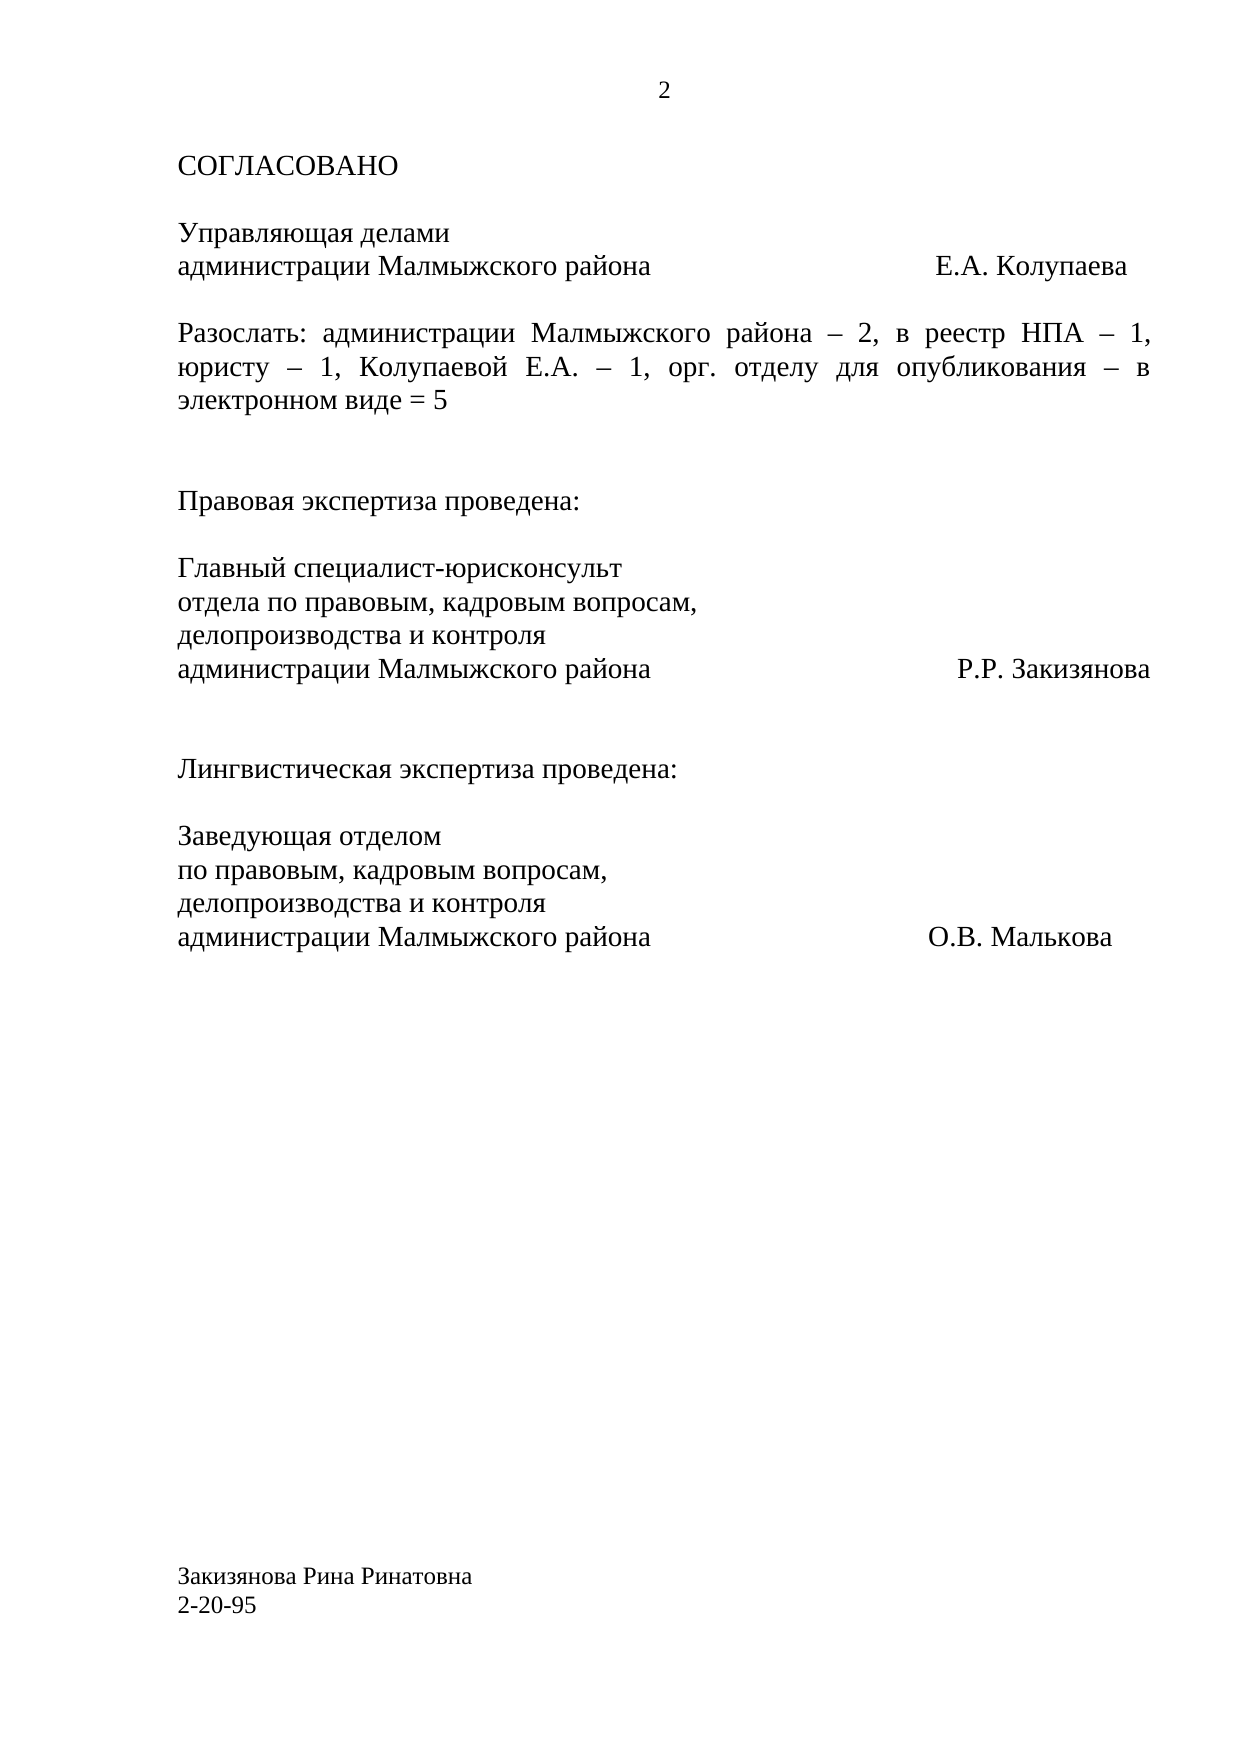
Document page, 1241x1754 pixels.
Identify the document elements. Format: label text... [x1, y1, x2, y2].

text администрации Малмыжского района Р.Р. Закизянова [177, 651, 1152, 684]
text Разослать: администрации Малмыжского района – 2, в реестр НПА – 1, юристу – 1, Колупаевой Е.А. – 1, орг. отделу для опубликования – в электронном виде = 5 [177, 315, 1152, 416]
text Заведующая отделом [177, 818, 1152, 852]
text отдела по правовым, кадровым вопросам, [177, 584, 1152, 617]
text администрации Малмыжского района Е.А. Колупаева [177, 248, 1152, 282]
text Правовая экспертиза проведена: [177, 483, 1152, 517]
text 2-20-95 [177, 1590, 1152, 1619]
text по правовым, кадровым вопросам, [177, 852, 1152, 886]
text Главный специалист-юрисконсульт [177, 550, 1152, 584]
text администрации Малмыжского района О.В. Малькова [177, 919, 1152, 953]
text делопроизводства и контроля [177, 617, 1152, 651]
text Закизянова Рина Ринатовна [177, 1561, 1152, 1590]
text Лингвистическая экспертиза проведена: [177, 751, 1152, 785]
text делопроизводства и контроля [177, 886, 1152, 919]
text Управляющая делами [177, 215, 1152, 248]
text СОГЛАСОВАНО [177, 148, 1152, 181]
